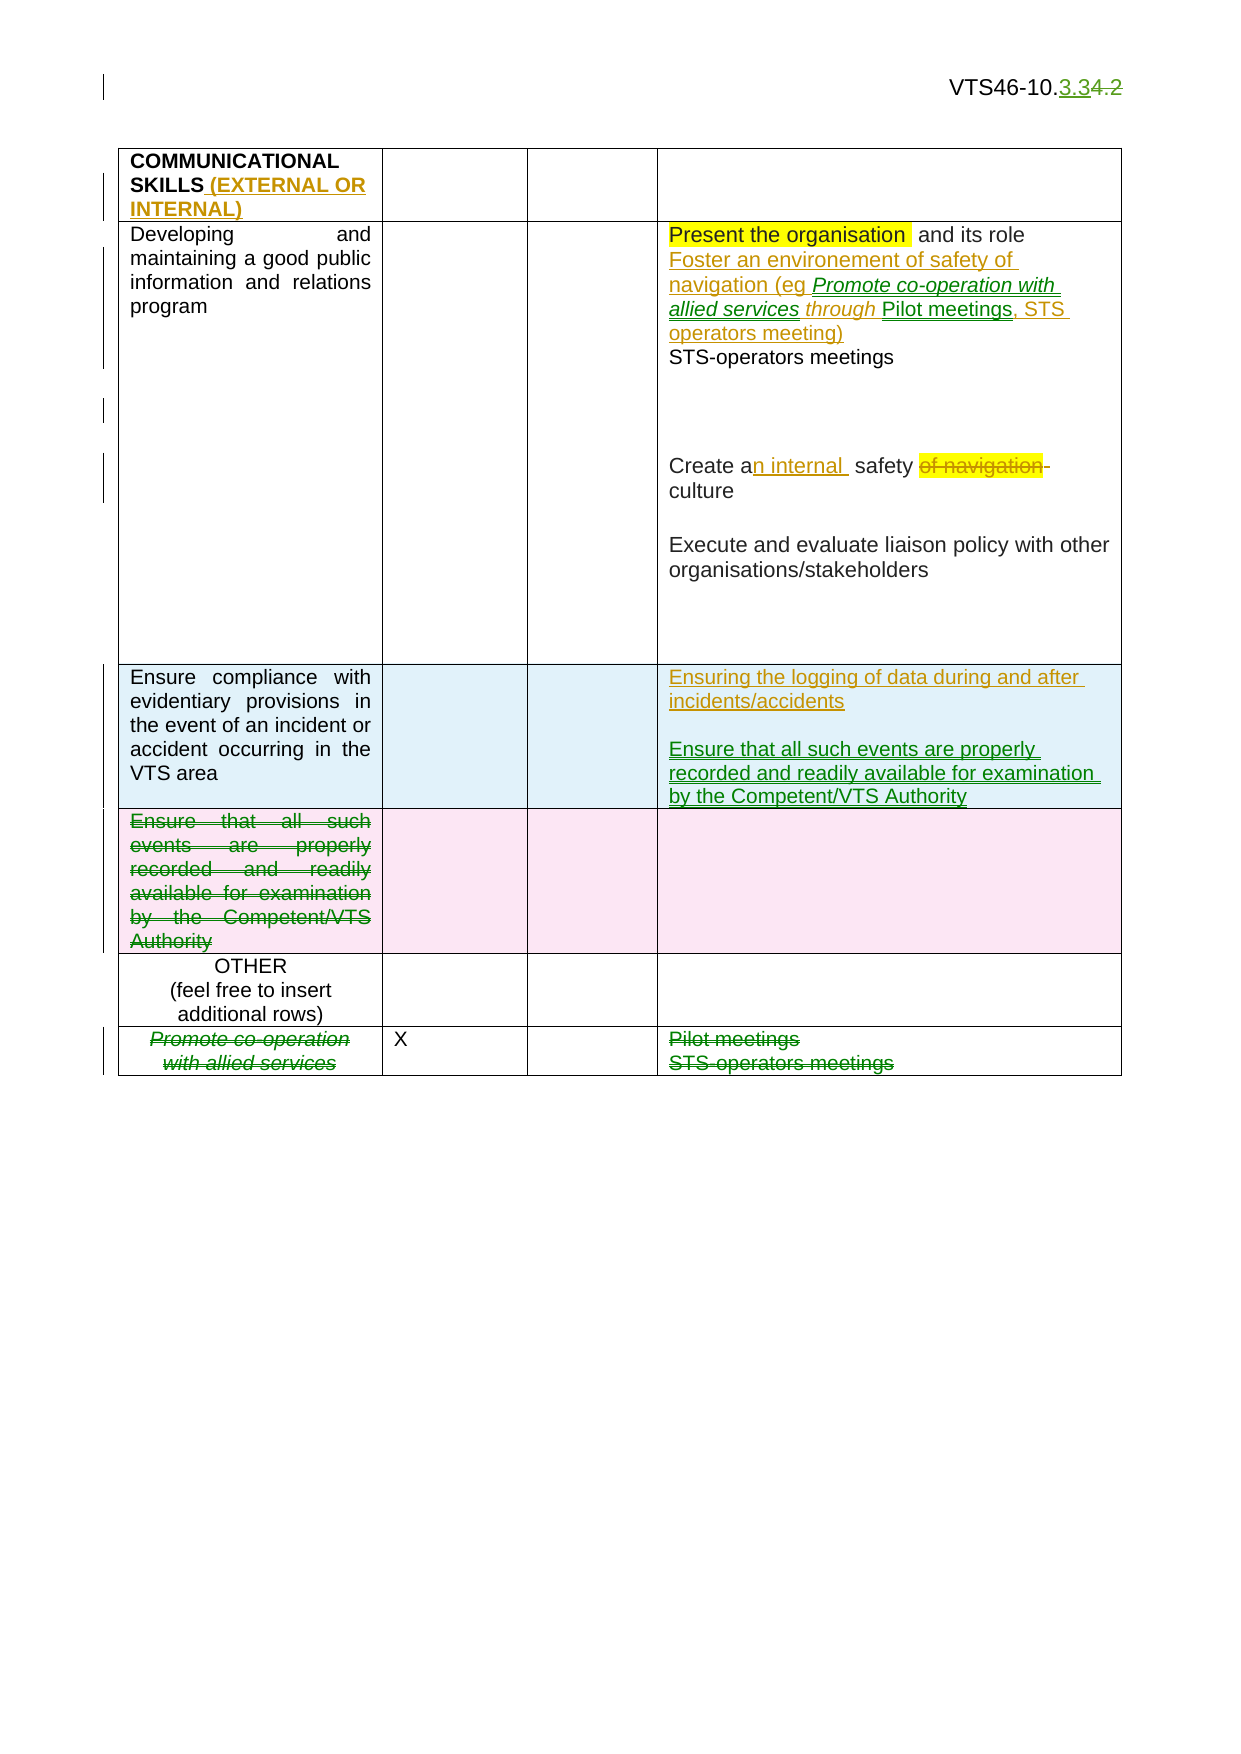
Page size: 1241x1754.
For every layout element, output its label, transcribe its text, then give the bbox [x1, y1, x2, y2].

table_cell OTHER (feel free to insert additional rows) [119, 954, 382, 1026]
table_cell [383, 954, 527, 1026]
table_cell [658, 1027, 1121, 1075]
table_cell [383, 149, 527, 221]
table_cell COMMUNICATIONAL SKILLS [119, 149, 382, 221]
table_cell [119, 1027, 382, 1075]
table_cell [658, 954, 1121, 1026]
table_cell [528, 954, 657, 1026]
table_cell [528, 149, 657, 221]
table_cell Developing and maintaining a good public information and relations program [119, 222, 382, 663]
table_cell [658, 149, 1121, 221]
table_cell [528, 1027, 657, 1075]
table_cell X [383, 1027, 527, 1075]
table_cell Present the organisation and its role Create a safety culture Execute and evaluate liaison policy with other organisations/stakeholders [658, 222, 1121, 663]
table_cell [528, 222, 657, 663]
table_cell [383, 222, 527, 663]
